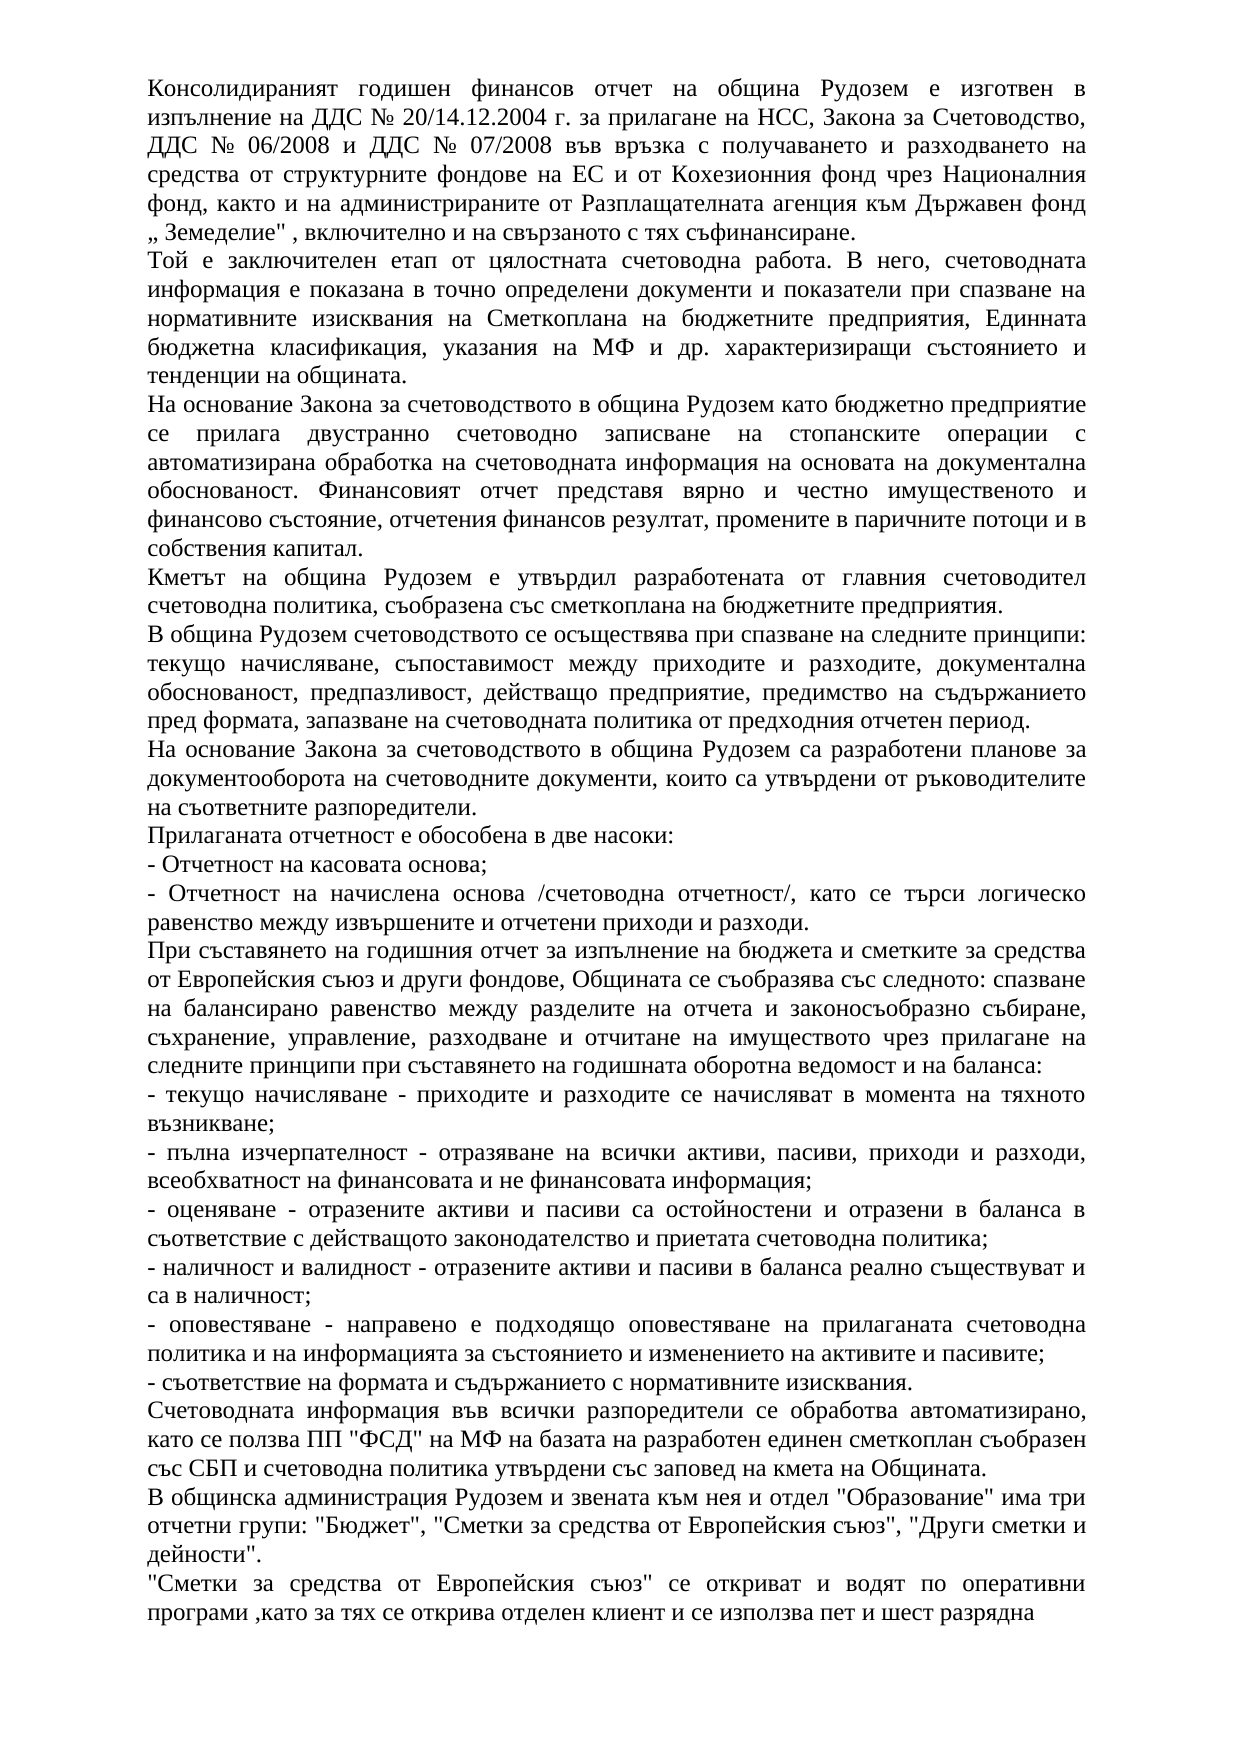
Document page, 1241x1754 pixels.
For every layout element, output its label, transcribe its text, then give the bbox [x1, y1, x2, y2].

text При съставянето на годишния отчет за изпълнение на бюджета и сметките за средства от Европейския съюз и други фондове, Общината се съобразява със следното: спазване на балансирано равенство между разделите на отчета и законосъобразно събиране, съхранение, управление, разходване и отчитане на имуществото чрез прилагане на следните принципи при съставянето на годишната оборотна ведомост и на баланса: [147, 936, 1087, 1079]
text - оценяване - отразените активи и пасиви са остойностени и отразени в баланса в съответствие с действащото законодателство и приетата счетоводна политика; [147, 1194, 1087, 1252]
text - наличност и валидност - отразените активи и пасиви в баланса реално съществуват и са в наличност; [147, 1252, 1087, 1309]
text Кметът на община Рудозем е утвърдил разработената от главния счетоводител счетоводна политика, съобразена със сметкоплана на бюджетните предприятия. [147, 562, 1087, 619]
text - пълна изчерпателност - отразяване на всички активи, пасиви, приходи и разходи, всеобхватност на финансовата и не финансовата информация; [147, 1137, 1087, 1194]
text - Отчетност на касовата основа; [147, 849, 1087, 878]
text На основание Закона за счетоводството в община Рудозем са разработени планове за документооборота на счетоводните документи, които са утвърдени от ръководителите на съответните разпоредители. [147, 734, 1087, 821]
text - текущо начисляване - приходите и разходите се начисляват в момента на тяхното възникване; [147, 1079, 1087, 1137]
text В община Рудозем счетоводството се осъществява при спазване на следните принципи: текущо начисляване, съпоставимост между приходите и разходите, документална обоснованост, предпазливост, действащо предприятие, предимство на съдържанието пред формата, запазване на счетоводната политика от предходния отчетен период. [147, 619, 1087, 734]
text "Сметки за средства от Европейския съюз" се откриват и водят по оперативни програми ,като за тях се открива отделен клиент и се използва пет и шест разрядна [147, 1568, 1087, 1626]
text На основание Закона за счетоводството в община Рудозем като бюджетно предприятие се прилага двустранно счетоводно записване на стопанските операции с автоматизирана обработка на счетоводната информация на основата на документална обоснованост. Финансовият отчет представя вярно и честно имущественото и финансово състояние, отчетения финансов резултат, промените в паричните потоци и в собствения капитал. [147, 389, 1087, 562]
text - Отчетност на начислена основа /счетоводна отчетност/, като се търси логическо равенство между извършените и отчетени приходи и разходи. [147, 878, 1087, 936]
text Той е заключителен етап от цялостната счетоводна работа. В него, счетоводната информация е показана в точно определени документи и показатели при спазване на нормативните изисквания на Сметкоплана на бюджетните предприятия, Единната бюджетна класификация, указания на МФ и др. характеризиращи състоянието и тенденции на общината. [147, 246, 1087, 389]
text Консолидираният годишен финансов отчет на община Рудозем е изготвен в изпълнение на ДДС № 20/14.12.2004 г. за прилагане на НСС, Закона за Счетоводство, ДДС № 06/2008 и ДДС № 07/2008 във връзка с получаването и разходването на средства от структурните фондове на ЕС и от Кохезионния фонд чрез Националния фонд, както и на администрираните от Разплащателната агенция към Държавен фонд „ Земеделие" , включително и на свързаното с тях съфинансиране. [147, 73, 1087, 246]
text - оповестяване - направено е подходящо оповестяване на прилаганата счетоводна политика и на информацията за състоянието и изменението на активите и пасивите; [147, 1309, 1087, 1367]
text В общинска администрация Рудозем и звената към нея и отдел "Образование" има три отчетни групи: "Бюджет", "Сметки за средства от Европейския съюз", "Други сметки и дейности". [147, 1482, 1087, 1568]
text Прилаганата отчетност е обособена в две насоки: [147, 821, 1087, 849]
text - съответствие на формата и съдържанието с нормативните изисквания. [147, 1367, 1087, 1396]
text Счетоводната информация във всички разпоредители се обработва автоматизирано, като се ползва ПП "ФСД" на МФ на базата на разработен единен сметкоплан съобразен със СБП и счетоводна политика утвърдени със заповед на кмета на Общината. [147, 1396, 1087, 1482]
